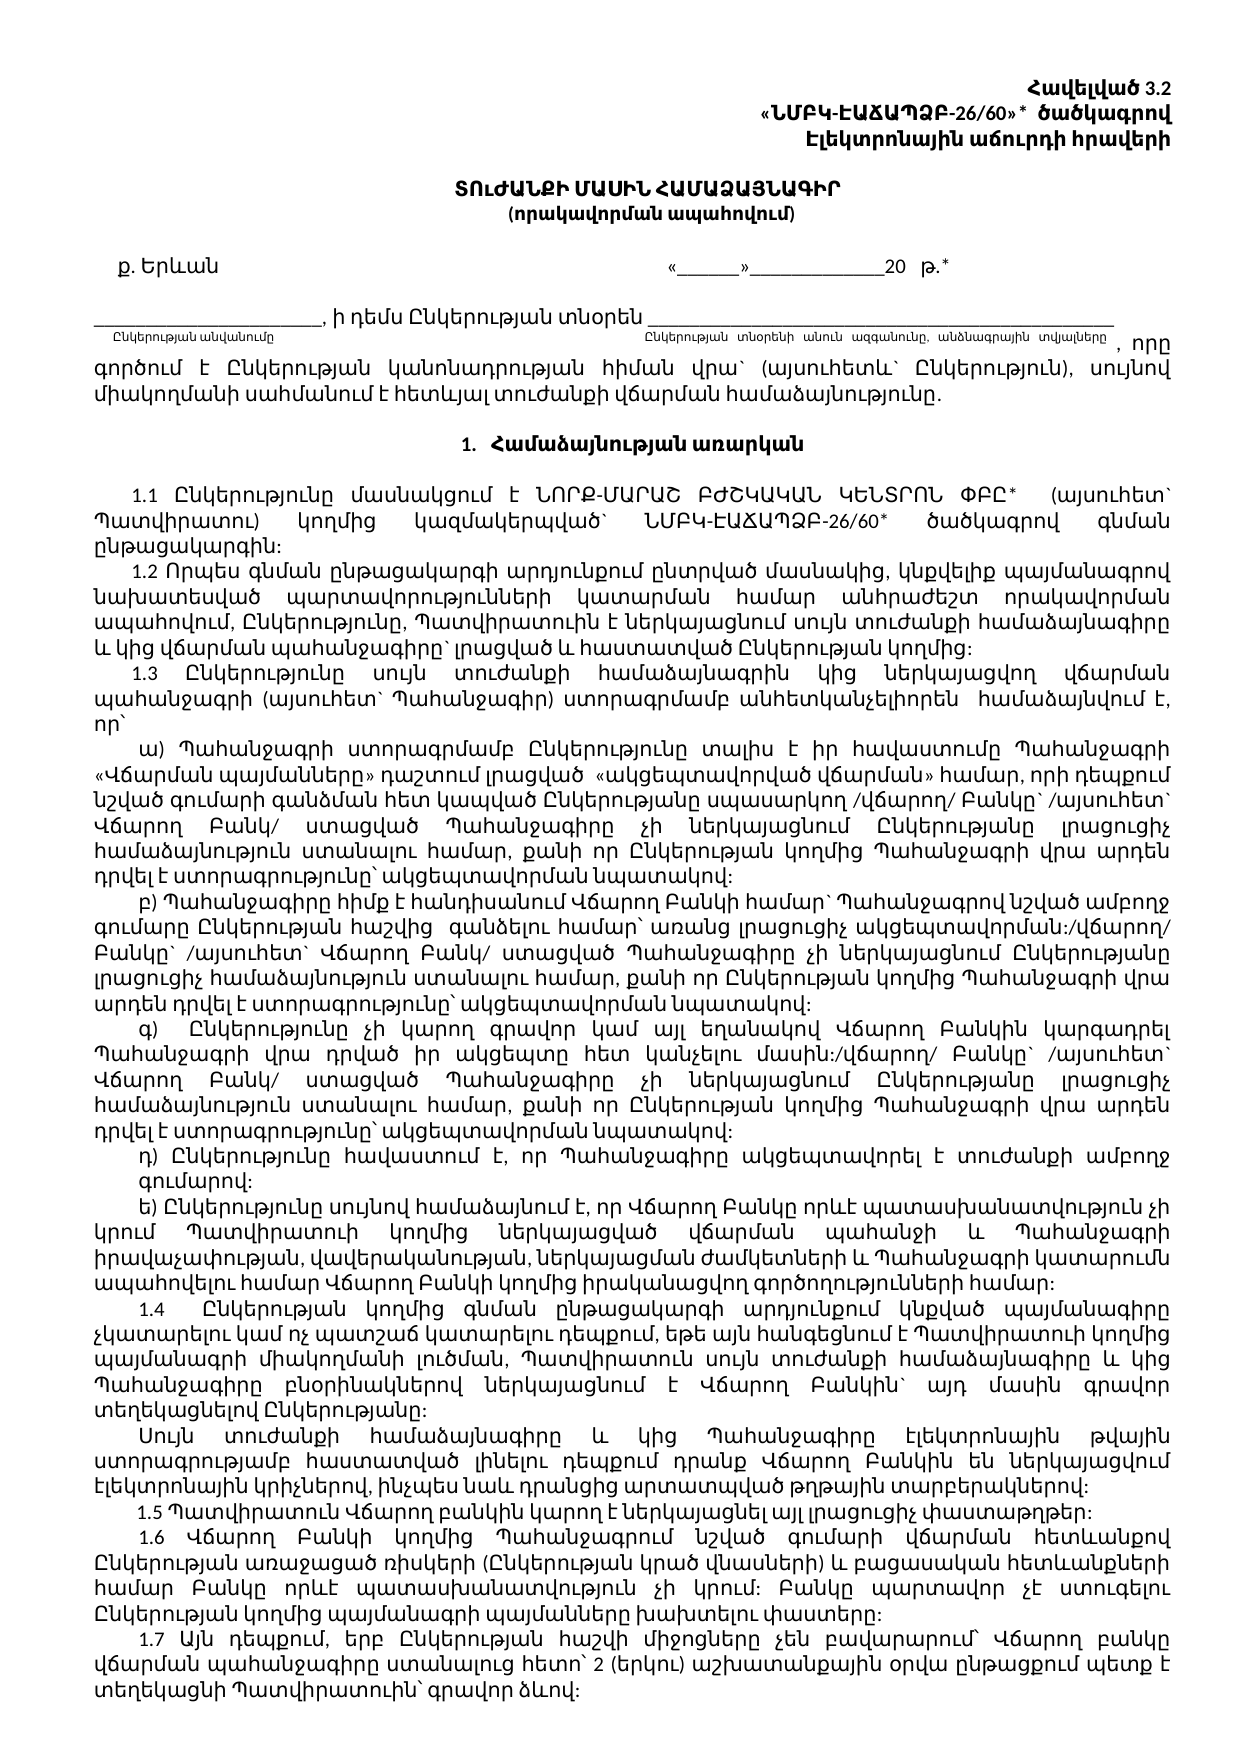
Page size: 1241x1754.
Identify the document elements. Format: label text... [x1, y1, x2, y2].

text ՏՈւԺԱՆՔԻ ՄԱՍԻՆ ՀԱՄԱՁԱՅՆԱԳԻՐ [94, 177, 1171, 202]
text գ) Ընկերությունը չի կարող գրավոր կամ այլ եղանակով Վճարող Բանկին կարգադրել Պահանջագրի վրա դրված իր ակցեպտը հետ կանչելու մասին:/վճարող/ Բանկը` /այսուհետ` Վճարող Բանկ/ ստացված Պահանջագիրը չի ներկայացնում Ընկերությանը լրացուցիչ համաձայնություն ստանալու համար, քանի որ Ընկերության կողմից Պահանջագրի վրա արդեն դրվել է ստորագրությունը՝ ակցեպտավորման նպատակով: [94, 1016, 1171, 1143]
text Հավելված 3.2 [94, 75, 1171, 100]
text (որակավորման ապահովում) [94, 202, 1171, 225]
text ______________________, ի դեմս Ընկերության տնօրեն _____________________________________________ [94, 304, 1171, 330]
text ե) Ընկերությունը սույնով համաձայնում է, որ Վճարող Բանկը որևէ պատասխանատվություն չի կրում Պատվիրատուի կողմից ներկայացված վճարման պահանջի և Պահանջագրի իրավաչափության, վավերականության, ներկայացման ժամկետների և Պահանջագրի կատարումն ապահովելու համար Վճարող Բանկի կողմից իրականացվող գործողությունների համար: [94, 1194, 1171, 1296]
text 1.3 Ընկերությունը սույն տուժանքի համաձայնագրին կից ներկայացվող վճարման պահանջագրի (այսուհետ` Պահանջագիր) ստորագրմամբ անհետկանչելիորեն համաձայնվում է, որ՝ [94, 660, 1171, 737]
text 1.1 Ընկերությունը մասնակցում է ՆՈՐՔ-ՄԱՐԱՇ ԲԺՇԿԱԿԱՆ ԿԵՆՏՐՈՆ ՓԲԸ* (այսուհետ` Պատվիրատու) կողմից կազմակերպված` ՆՄԲԿ-ԷԱՃԱՊՁԲ-26/60* ծածկագրով գնման ընթացակարգին: [94, 482, 1171, 559]
text Էլեկտրոնային աճուրդի հրավերի [94, 126, 1171, 151]
text 1. Համաձայնության առարկան [94, 432, 1171, 457]
text ա) Պահանջագրի ստորագրմամբ Ընկերությունը տալիս է իր հավաստումը Պահանջագրի «Վճարման պայմանները» դաշտում լրացված «ակցեպտավորված վճարման» համար, որի դեպքում նշված գումարի գանձման հետ կապված Ընկերությանը սպասարկող /վճարող/ Բանկը` /այսուհետ` Վճարող Բանկ/ ստացված Պահանջագիրը չի ներկայացնում Ընկերությանը լրացուցիչ համաձայնություն ստանալու համար, քանի որ Ընկերության կողմից Պահանջագրի վրա արդեն դրվել է ստորագրությունը՝ ակցեպտավորման նպատակով: [94, 737, 1171, 889]
text 1.7 Այն դեպքում, երբ Ընկերության հաշվի միջոցները չեն բավարարում՝ Վճարող բանկը վճարման պահանջագիրը ստանալուց հետո՝ 2 (երկու) աշխատանքային օրվա ընթացքում պետք է տեղեկացնի Պատվիրատուին՝ գրավոր ձևով: [94, 1626, 1171, 1702]
text Սույն տուժանքի համաձայնագիրը և կից Պահանջագիրը էլեկտրոնային թվային ստորագրությամբ հաստատված լինելու դեպքում դրանք Վճարող Բանկին են ներկայացվում էլեկտրոնային կրիչներով, ինչպես նաև դրանցից արտատպված թղթային տարբերակներով: [94, 1423, 1171, 1499]
text ք. Երևան «______»_____________20 թ.* [94, 254, 1171, 279]
text դ) Ընկերությունը հավաստում է, որ Պահանջագիրը ակցեպտավորել է տուժանքի ամբողջ գումարով: [138, 1143, 1171, 1194]
text բ) Պահանջագիրը հիմք է հանդիսանում Վճարող Բանկի համար` Պահանջագրով նշված ամբողջ գումարը Ընկերության հաշվից գանձելու համար՝ առանց լրացուցիչ ակցեպտավորման:/վճարող/ Բանկը` /այսուհետ` Վճարող Բանկ/ ստացված Պահանջագիրը չի ներկայացնում Ընկերությանը լրացուցիչ համաձայնություն ստանալու համար, քանի որ Ընկերության կողմից Պահանջագրի վրա արդեն դրվել է ստորագրությունը՝ ակցեպտավորման նպատակով: [94, 889, 1171, 1016]
text 1.2 Որպես գնման ընթացակարգի արդյունքում ընտրված մասնակից, կնքվելիք պայմանագրով նախատեսված պարտավորությունների կատարման համար անհրաժեշտ որակավորման ապահովում, Ընկերությունը, Պատվիրատուին է ներկայացնում սույն տուժանքի համաձայնագիրը և կից վճարման պահանջագիրը` լրացված և հաստատված Ընկերության կողմից: [94, 559, 1171, 660]
text «ՆՄԲԿ-ԷԱՃԱՊՁԲ-26/60»* ծածկագրով [94, 100, 1171, 126]
text 1.4 Ընկերության կողմից գնման ընթացակարգի արդյունքում կնքված պայմանագիրը չկատարելու կամ ոչ պատշաճ կատարելու դեպքում, եթե այն հանգեցնում է Պատվիրատուի կողմից պայմանագրի միակողմանի լուծման, Պատվիրատուն սույն տուժանքի համաձայնագիրը և կից Պահանջագիրը բնօրինակներով ներկայացնում է Վճարող Բանկին` այդ մասին գրավոր տեղեկացնելով Ընկերությանը: [94, 1296, 1171, 1423]
text Ընկերության անվանումը Ընկերության տնօրենի անուն ազգանունը, անձնագրային տվյալները , որը գործում է Ընկերության կանոնադրության հիման վրա` (այսուհետև` Ընկերություն), սույնով միակողմանի սահմանում է հետևյալ տուժանքի վճարման համաձայնությունը. [94, 330, 1171, 406]
text 1.5 Պատվիրատուն Վճարող բանկին կարող է ներկայացնել այլ լրացուցիչ փաստաթղթեր: [94, 1499, 1171, 1524]
text 1.6 Վճարող Բանկի կողմից Պահանջագրում նշված գումարի վճարման հետևանքով Ընկերության առաջացած ռիսկերի (Ընկերության կրած վնասների) և բացասական հետևանքների համար Բանկը որևէ պատասխանատվություն չի կրում: Բանկը պարտավոր չէ ստուգելու Ընկերության կողմից պայմանագրի պայմանները խախտելու փաստերը: [94, 1524, 1171, 1626]
